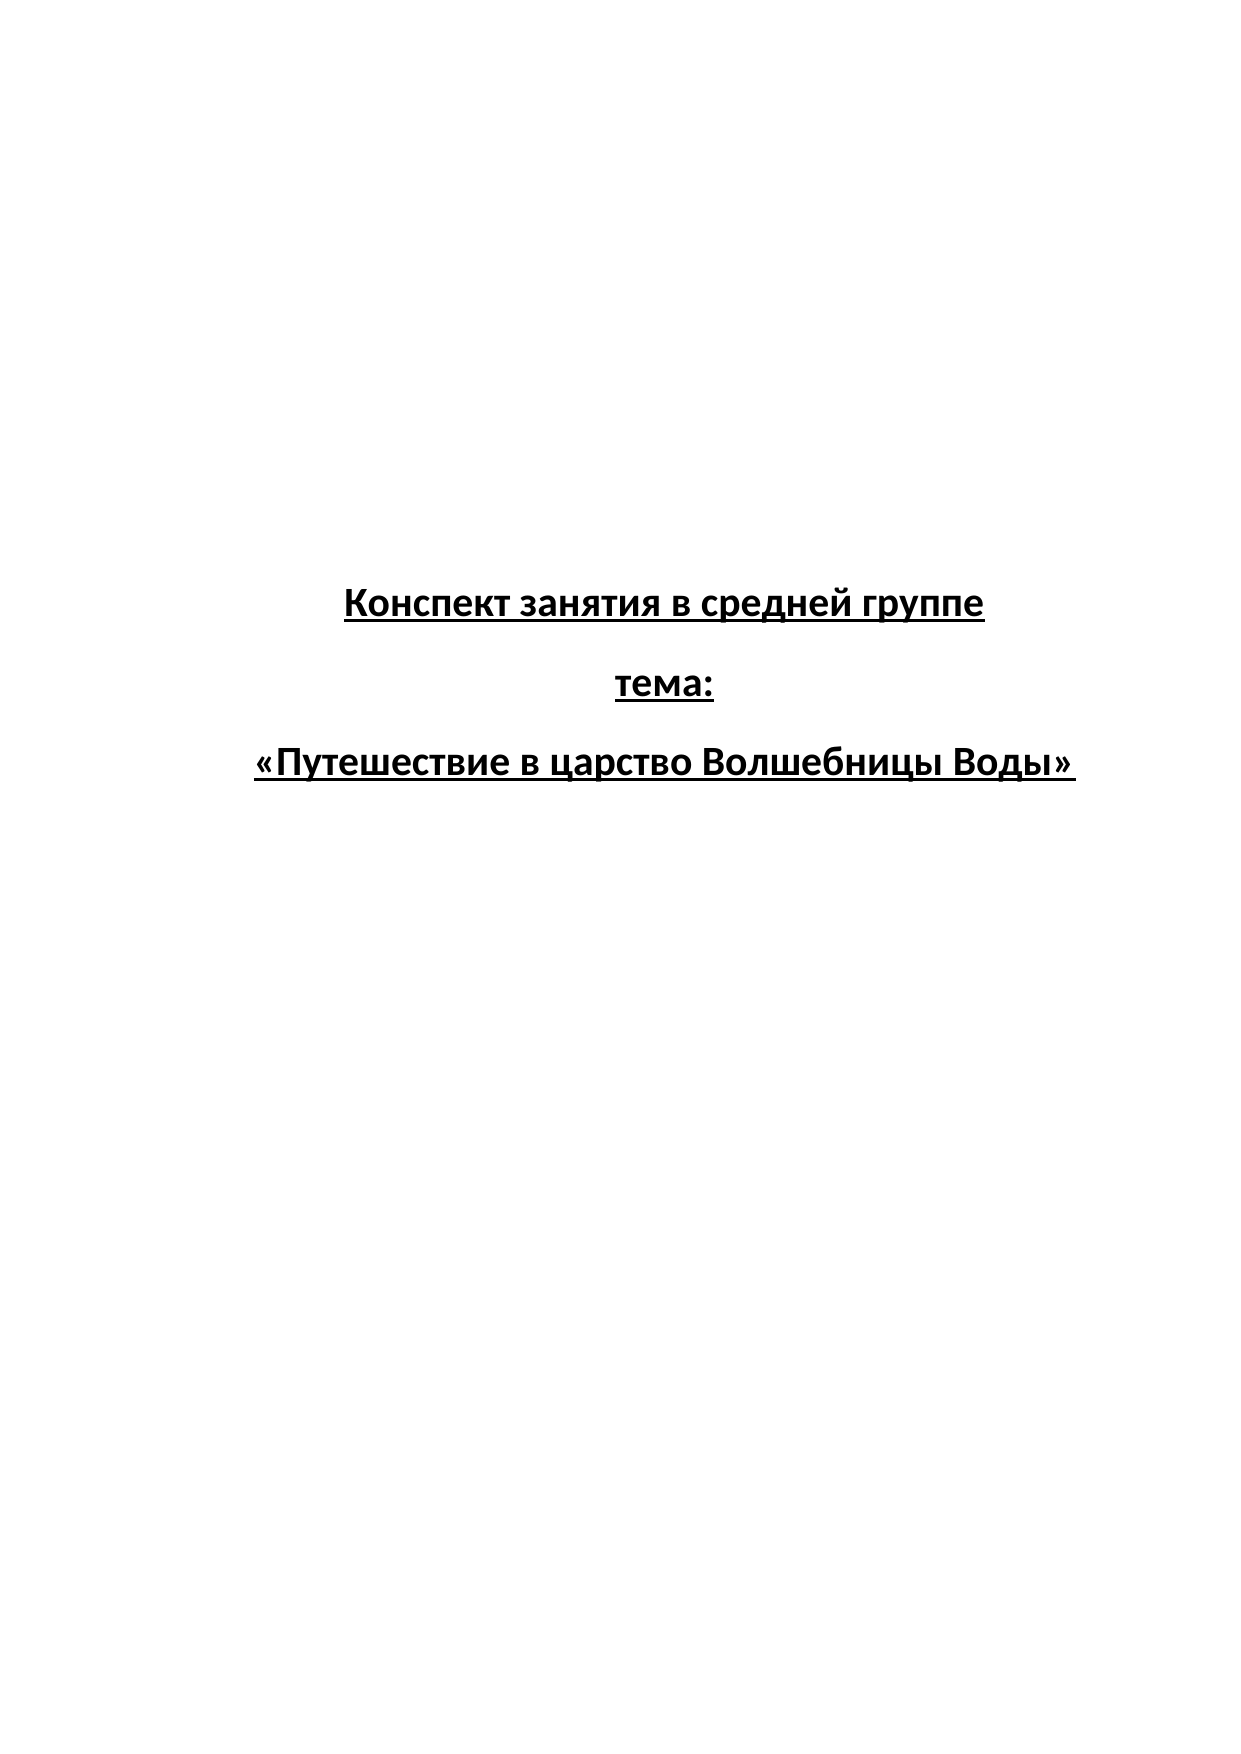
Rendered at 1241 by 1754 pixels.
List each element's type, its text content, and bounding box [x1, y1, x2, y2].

text Конспект занятия в средней группе [177, 576, 1152, 627]
text тема: [177, 656, 1152, 706]
text «Путешествие в царство Волшебницы Воды» [177, 735, 1152, 786]
